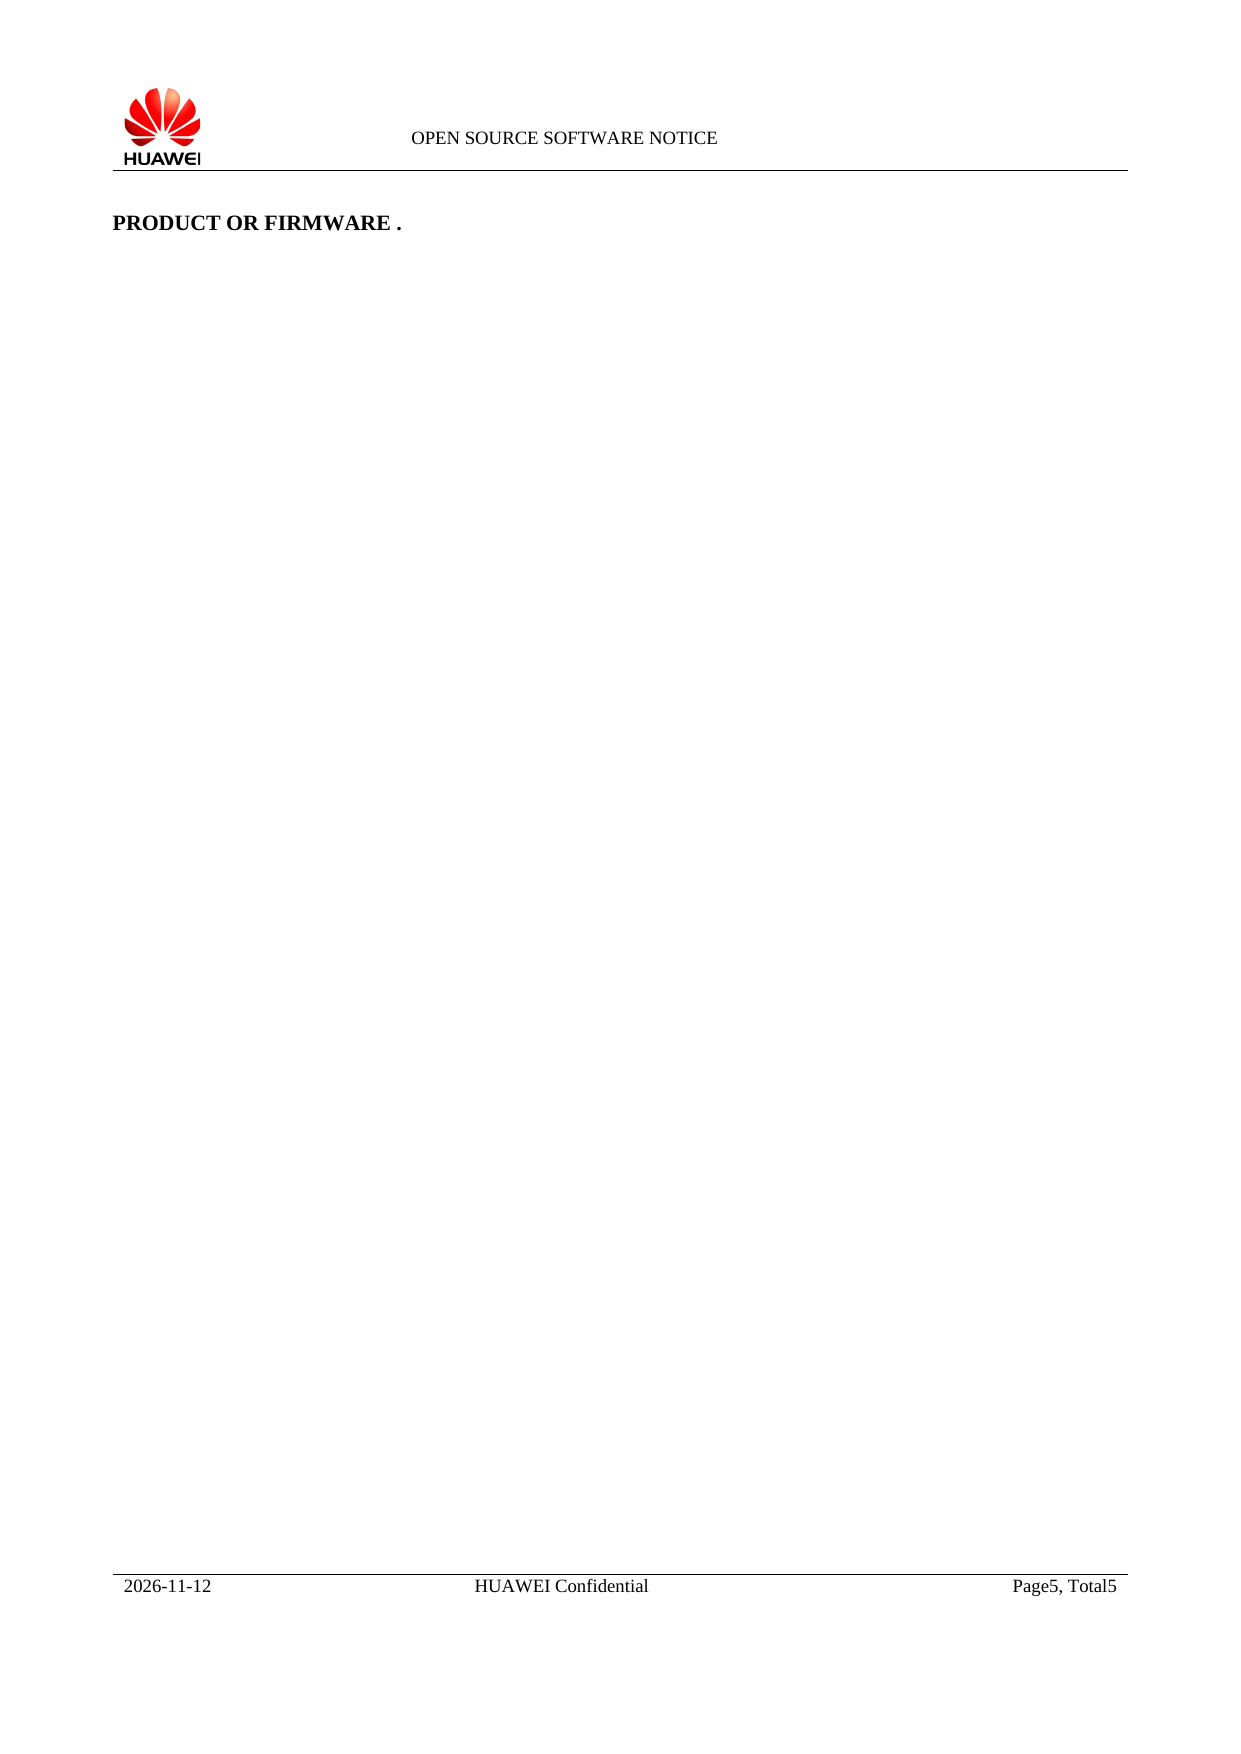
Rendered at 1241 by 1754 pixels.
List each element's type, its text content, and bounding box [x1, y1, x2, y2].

picture [124, 88, 201, 165]
text This offer is valid for three years from the moment we distributed the product or firmware . [112, 206, 1128, 239]
